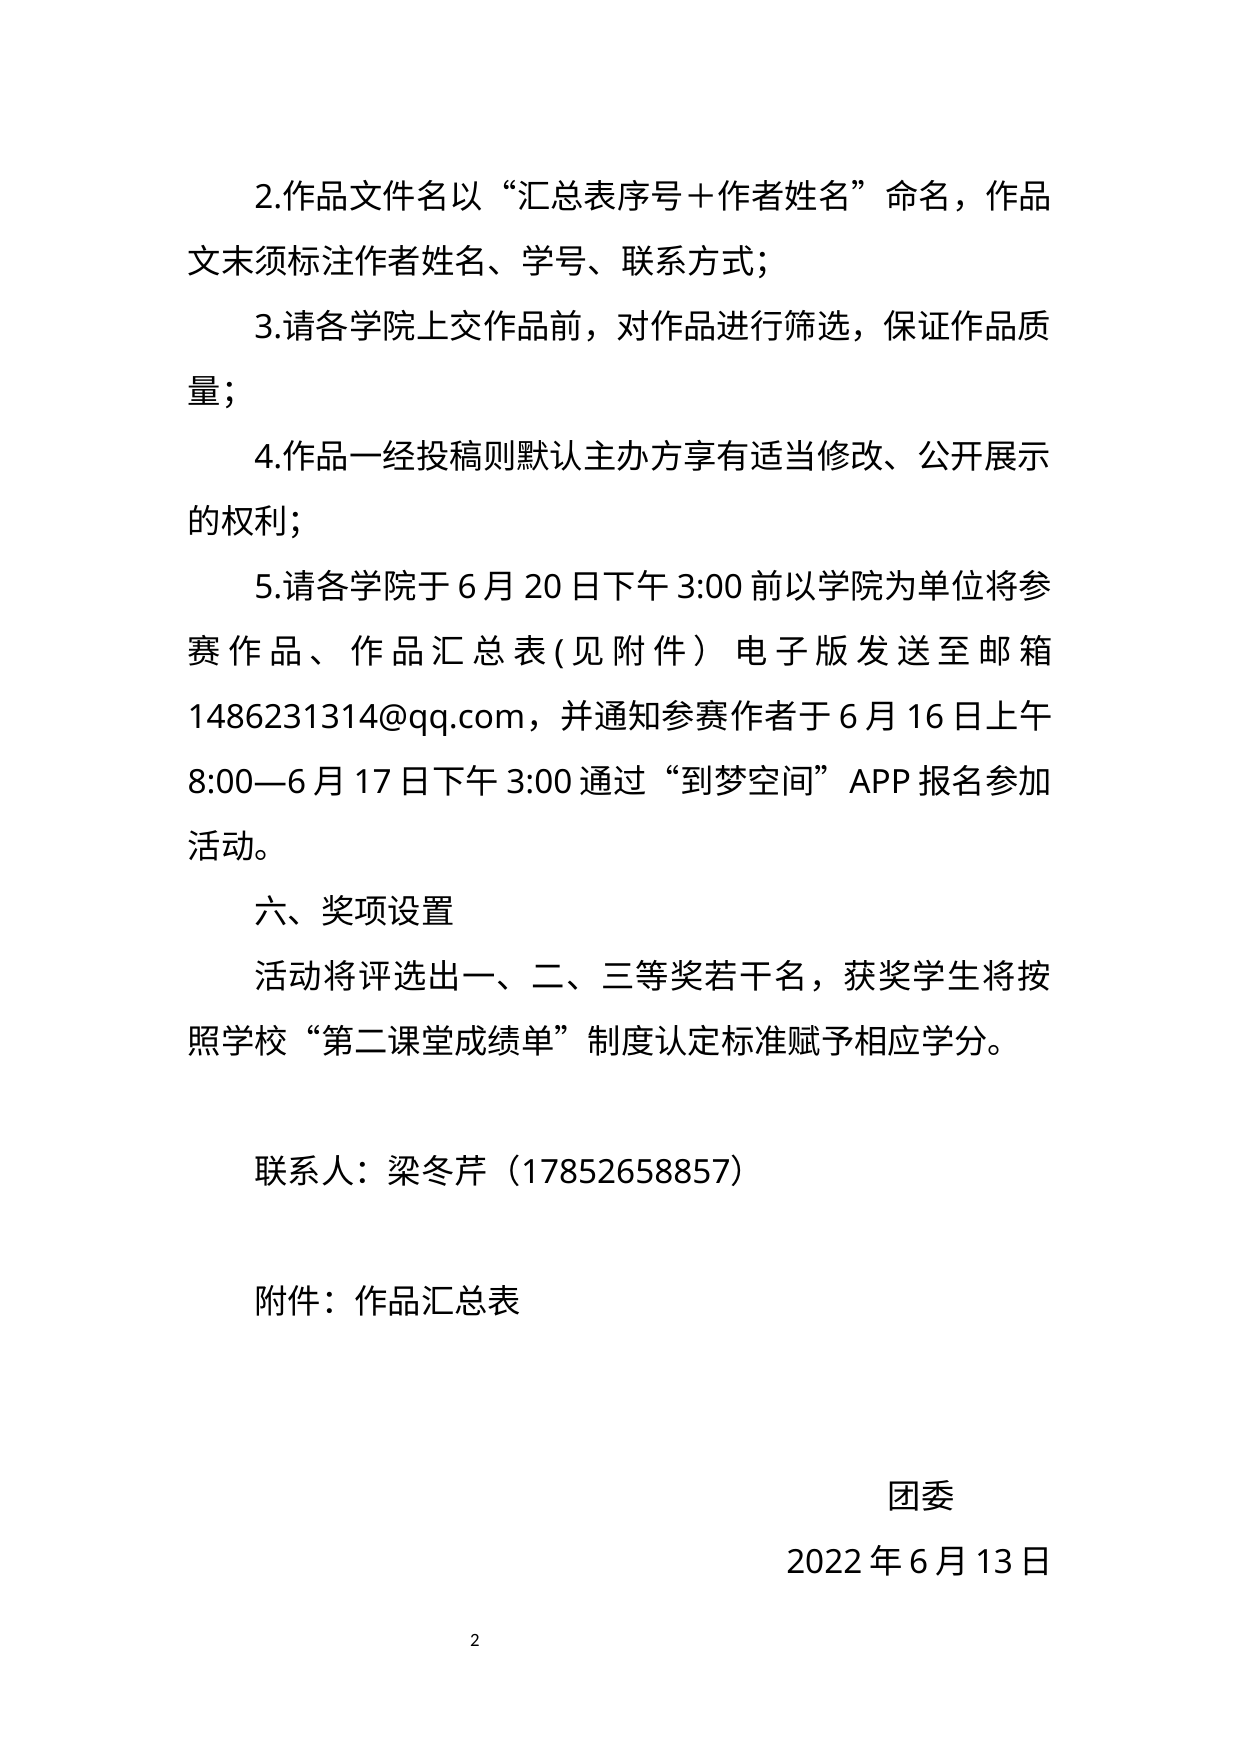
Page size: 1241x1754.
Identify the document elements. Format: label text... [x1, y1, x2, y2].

text 活动将评选出一、二、三等奖若干名，获奖学生将按照学校“第二课堂成绩单”制度认定标准赋予相应学分。 [187, 942, 1053, 1072]
text 附件：作品汇总表 [187, 1267, 1053, 1332]
text 团委 [187, 1462, 1053, 1527]
text 4.作品一经投稿则默认主办方享有适当修改、公开展示的权利； [187, 422, 1053, 552]
text 2.作品文件名以“汇总表序号＋作者姓名”命名，作品文末须标注作者姓名、学号、联系方式； [187, 162, 1053, 292]
text 5.请各学院于6月20日下午3:00前以学院为单位将参赛作品、作品汇总表(见附件）电子版发送至邮箱1486231314@qq.com，并通知参赛作者于6月16日上午8:00—6月17日下午3:00通过“到梦空间”APP报名参加活动。 [187, 552, 1053, 877]
text 2022年6月13日 [187, 1527, 1053, 1592]
text 六、奖项设置 [187, 877, 1053, 942]
text 联系人：梁冬芹（17852658857） [187, 1137, 1053, 1202]
text 3.请各学院上交作品前，对作品进行筛选，保证作品质量； [187, 292, 1053, 422]
